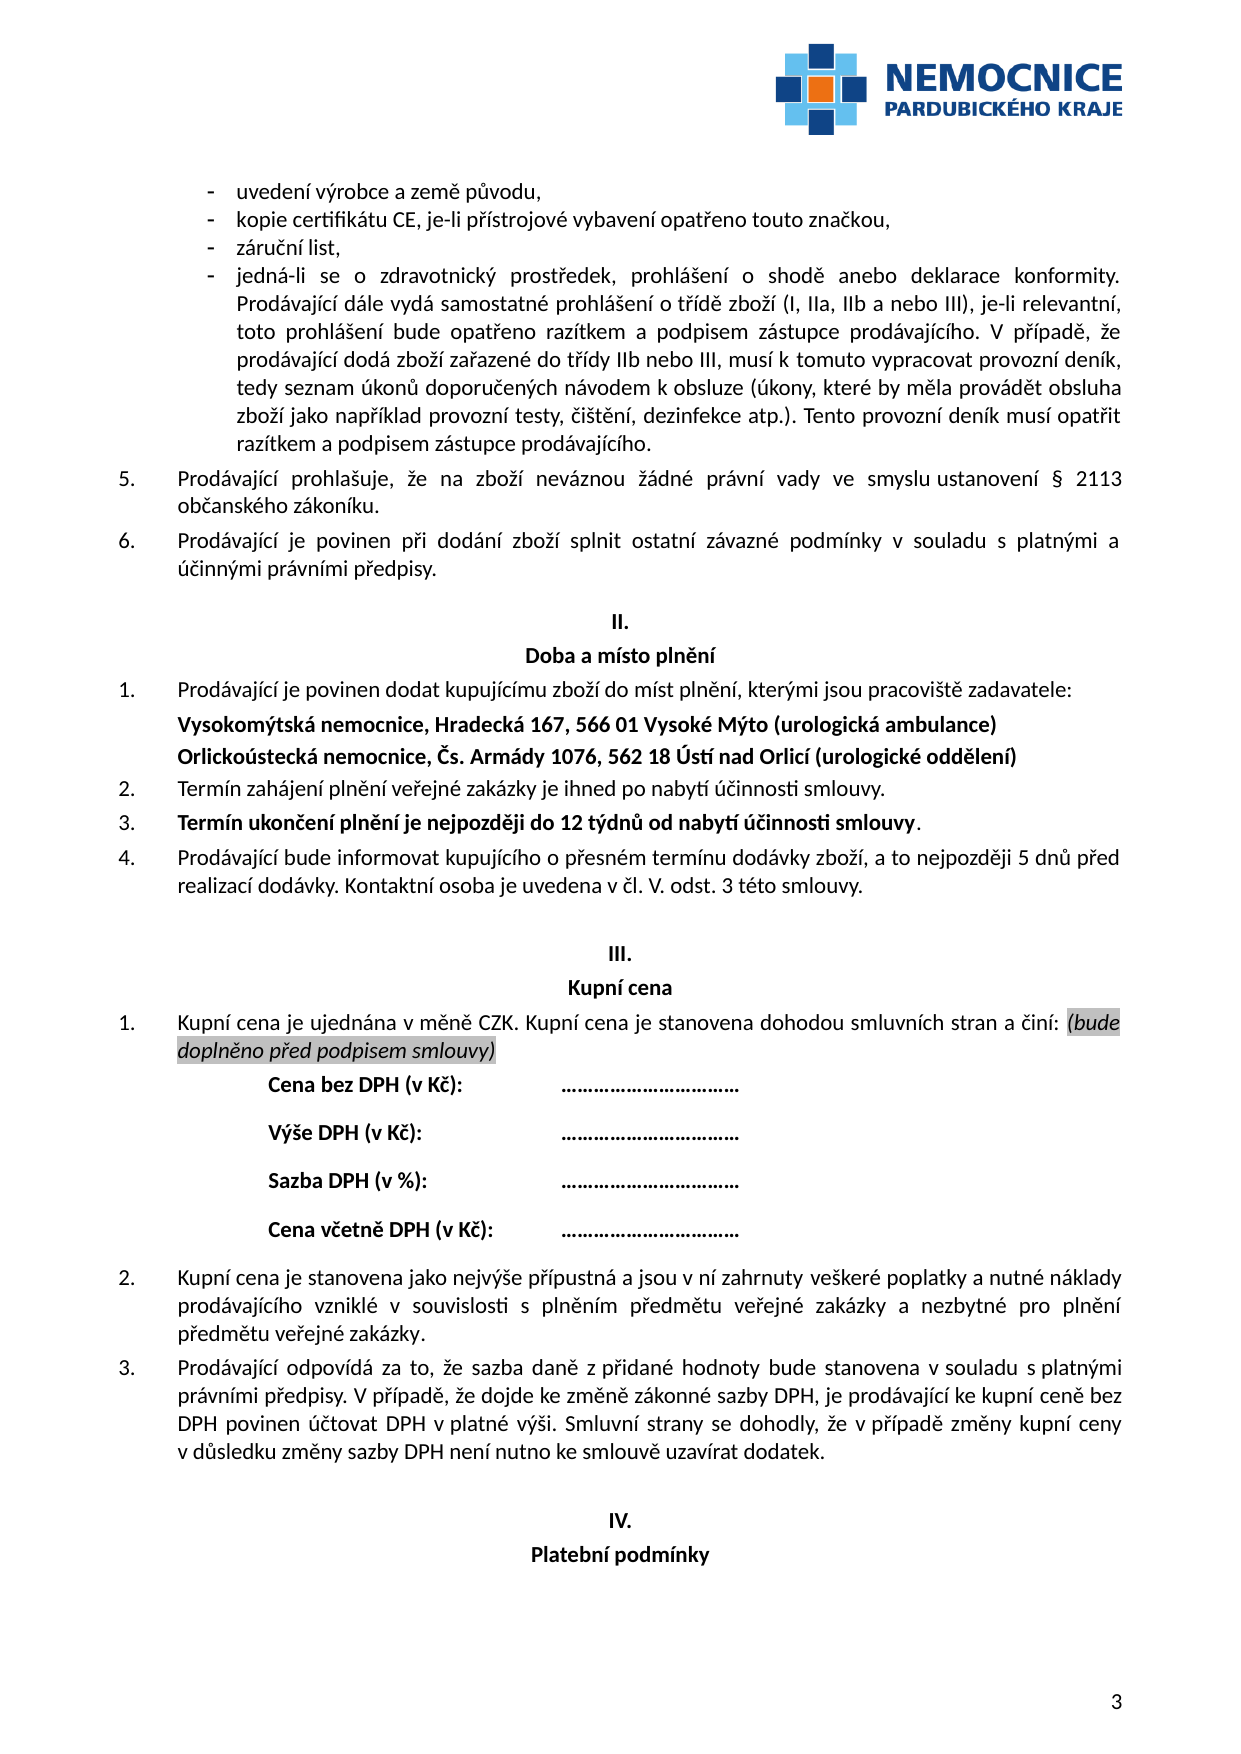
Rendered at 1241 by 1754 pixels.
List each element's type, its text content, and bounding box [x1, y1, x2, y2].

list Prodávající odpovídá za to, že sazba daně z přidané hodnoty bude stanovena v souladu s platnými právními předpisy. V případě, že dojde ke změně zákonné sazby DPH, je prodávající ke kupní ceně bez DPH povinen účtovat DPH v platné výši. Smluvní strany se dohodly, že v případě změny kupní ceny v důsledku změny sazby DPH není nutno ke smlouvě uzavírat dodatek. [118, 1353, 1122, 1465]
text IV. [118, 1506, 1122, 1534]
list jedná-li se o zdravotnický prostředek, prohlášení o shodě anebo deklarace konformity. Prodávající dále vydá samostatné prohlášení o třídě zboží (I, IIa, IIb a nebo III), je-li relevantní, toto prohlášení bude opatřeno razítkem a podpisem zástupce prodávajícího. V případě, že prodávající dodá zboží zařazené do třídy IIb nebo III, musí k tomuto vypracovat provozní deník, tedy seznam úkonů doporučených návodem k obsluze (úkony, které by měla provádět obsluha zboží jako například provozní testy, čištění, dezinfekce atp.). Tento provozní deník musí opatřit razítkem a podpisem zástupce prodávajícího. [207, 261, 1122, 457]
list Prodávající prohlašuje, že na zboží neváznou žádné právní vady ve smyslu ustanovení § 2113 občanského zákoníku. [118, 464, 1122, 520]
list Prodávající bude informovat kupujícího o přesném termínu dodávky zboží, a to nejpozději 5 dnů před realizací dodávky. Kontaktní osoba je uvedena v čl. V. odst. 3 této smlouvy. [118, 843, 1122, 899]
text II. [118, 607, 1122, 635]
list kopie certifikátu CE, je-li přístrojové vybavení opatřeno touto značkou, [207, 205, 1122, 233]
text Platební podmínky [118, 1540, 1122, 1568]
text III. [118, 939, 1122, 967]
list Termín ukončení plnění je nejpozději do 12 týdnů od nabytí účinnosti smlouvy. [118, 808, 1122, 836]
text Cena bez DPH (v Kč): …………………………… [268, 1070, 1122, 1098]
text Sazba DPH (v %): …………………………… [268, 1167, 1122, 1194]
text Orlickoústecká nemocnice, Čs. Armády 1076, 562 18 Ústí nad Orlicí (urologické oddělení) [118, 742, 1122, 770]
list uvedení výrobce a země původu, [207, 177, 1122, 205]
list Prodávající je povinen při dodání zboží splnit ostatní závazné podmínky v souladu s platnými a účinnými právními předpisy. [118, 526, 1122, 582]
list Termín zahájení plnění veřejné zakázky je ihned po nabytí účinnosti smlouvy. [118, 774, 1122, 802]
text Kupní cena [118, 973, 1122, 1002]
text Výše DPH (v Kč): …………………………… [268, 1118, 1122, 1146]
text Doba a místo plnění [118, 641, 1122, 669]
text Cena včetně DPH (v Kč): …………………………… [268, 1215, 1122, 1243]
list Kupní cena je ujednána v měně CZK. Kupní cena je stanovena dohodou smluvních stran a činí: (bude doplněno před podpisem smlouvy) [118, 1008, 1122, 1064]
list záruční list, [207, 233, 1122, 261]
picture [774, 42, 1123, 136]
text Vysokomýtská nemocnice, Hradecká 167, 566 01 Vysoké Mýto (urologická ambulance) [118, 710, 1122, 738]
list Kupní cena je stanovena jako nejvýše přípustná a jsou v ní zahrnuty veškeré poplatky a nutné náklady prodávajícího vzniklé v souvislosti s plněním předmětu veřejné zakázky a nezbytné pro plnění předmětu veřejné zakázky. [118, 1263, 1122, 1347]
list Prodávající je povinen dodat kupujícímu zboží do míst plnění, kterými jsou pracoviště zadavatele: [118, 676, 1122, 703]
